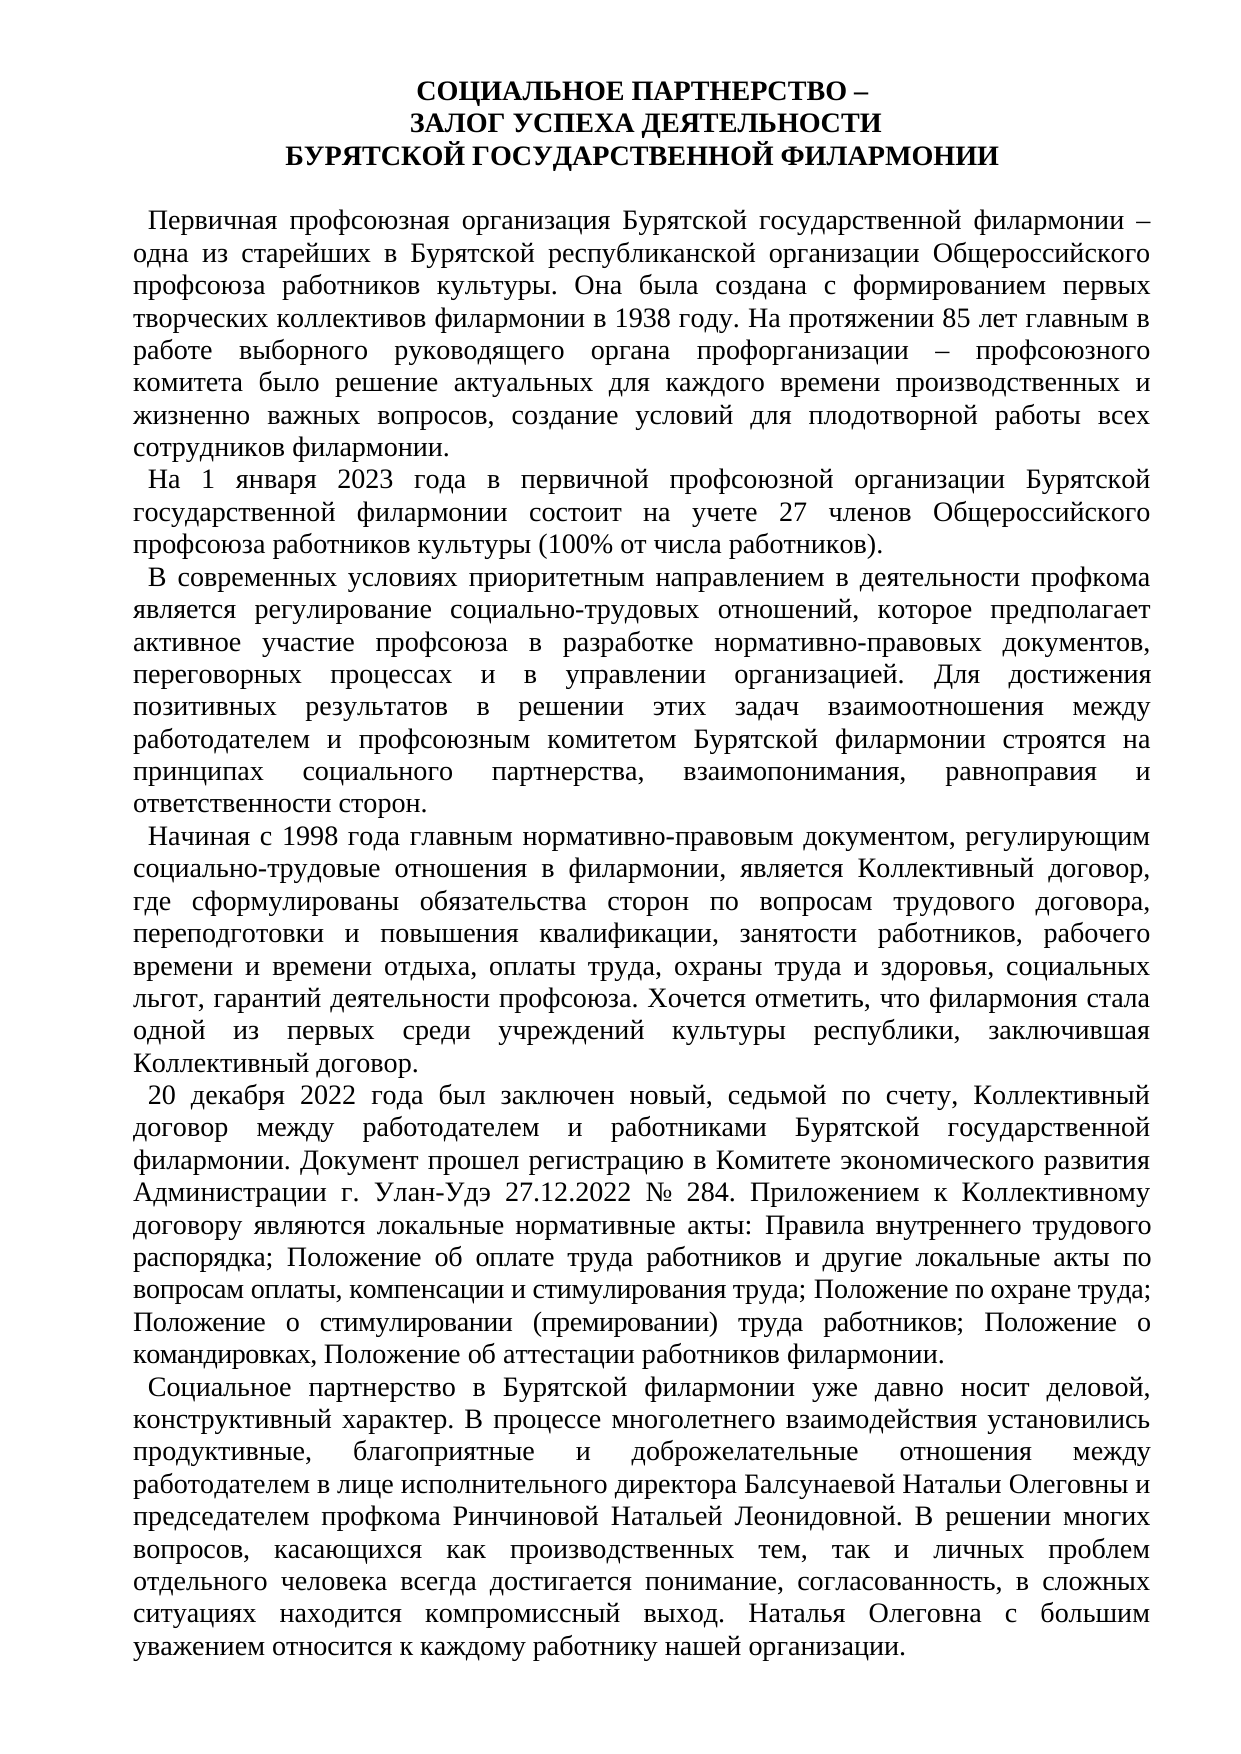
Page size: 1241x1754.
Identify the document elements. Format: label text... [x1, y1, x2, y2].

text ЗАЛОГ УСПЕХА ДЕЯТЕЛЬНОСТИ [133, 106, 1152, 139]
text Социальное партнерство в Бурятской филармонии уже давно носит деловой, конструктивный характер. В процессе многолетнего взаимодействия установились продуктивные, благоприятные и доброжелательные отношения между работодателем в лице исполнительного директора Балсунаевой Натальи Олеговны и председателем профкома Ринчиновой Натальей Леонидовной. В решении многих вопросов, касающихся как производственных тем, так и личных проблем отдельного человека всегда достигается понимание, согласованность, в сложных ситуациях находится компромиссный выход. Наталья Олеговна с большим уважением относится к каждому работнику нашей организации. [133, 1370, 1152, 1661]
text Первичная профсоюзная организация Бурятской государственной филармонии – одна из старейших в Бурятской республиканской организации Общероссийского профсоюза работников культуры. Она была создана с формированием первых творческих коллективов филармонии в 1938 году. На протяжении 85 лет главным в работе выборного руководящего органа профорганизации – профсоюзного комитета было решение актуальных для каждого времени производственных и жизненно важных вопросов, создание условий для плодотворной работы всех сотрудников филармонии. [133, 203, 1152, 463]
text 20 декабря 2022 года был заключен новый, седьмой по счету, Коллективный договор между работодателем и работниками Бурятской государственной филармонии. Документ прошел регистрацию в Комитете экономического развития Администрации г. Улан-Удэ 27.12.2022 № 284. Приложением к Коллективному договору являются локальные нормативные акты: Правила внутреннего трудового распорядка; Положение об оплате труда работников и другие локальные акты по вопросам оплаты, компенсации и стимулирования труда; Положение по охране труда; Положение о стимулировании (премировании) труда работников; Положение о командировках, Положение об аттестации работников филармонии. [133, 1078, 1152, 1370]
text В современных условиях приоритетным направлением в деятельности профкома является регулирование социально-трудовых отношений, которое предполагает активное участие профсоюза в разработке нормативно-правовых документов, переговорных процессах и в управлении организацией. Для достижения позитивных результатов в решении этих задач взаимоотношения между работодателем и профсоюзным комитетом Бурятской филармонии строятся на принципах социального партнерства, взаимопонимания, равноправия и ответственности сторон. [133, 560, 1152, 819]
text БУРЯТСКОЙ ГОСУДАРСТВЕННОЙ ФИЛАРМОНИИ [133, 139, 1152, 171]
text СОЦИАЛЬНОЕ ПАРТНЕРСТВО – [133, 74, 1152, 106]
text Начиная с 1998 года главным нормативно-правовым документом, регулирующим социально-трудовые отношения в филармонии, является Коллективный договор, где сформулированы обязательства сторон по вопросам трудового договора, переподготовки и повышения квалификации, занятости работников, рабочего времени и времени отдыха, оплаты труда, охраны труда и здоровья, социальных льгот, гарантий деятельности профсоюза. Хочется отметить, что филармония стала одной из первых среди учреждений культуры республики, заключившая Коллективный договор. [133, 819, 1152, 1078]
text На 1 января 2023 года в первичной профсоюзной организации Бурятской государственной филармонии состоит на учете 27 членов Общероссийского профсоюза работников культуры (100% от числа работников). [133, 463, 1152, 560]
